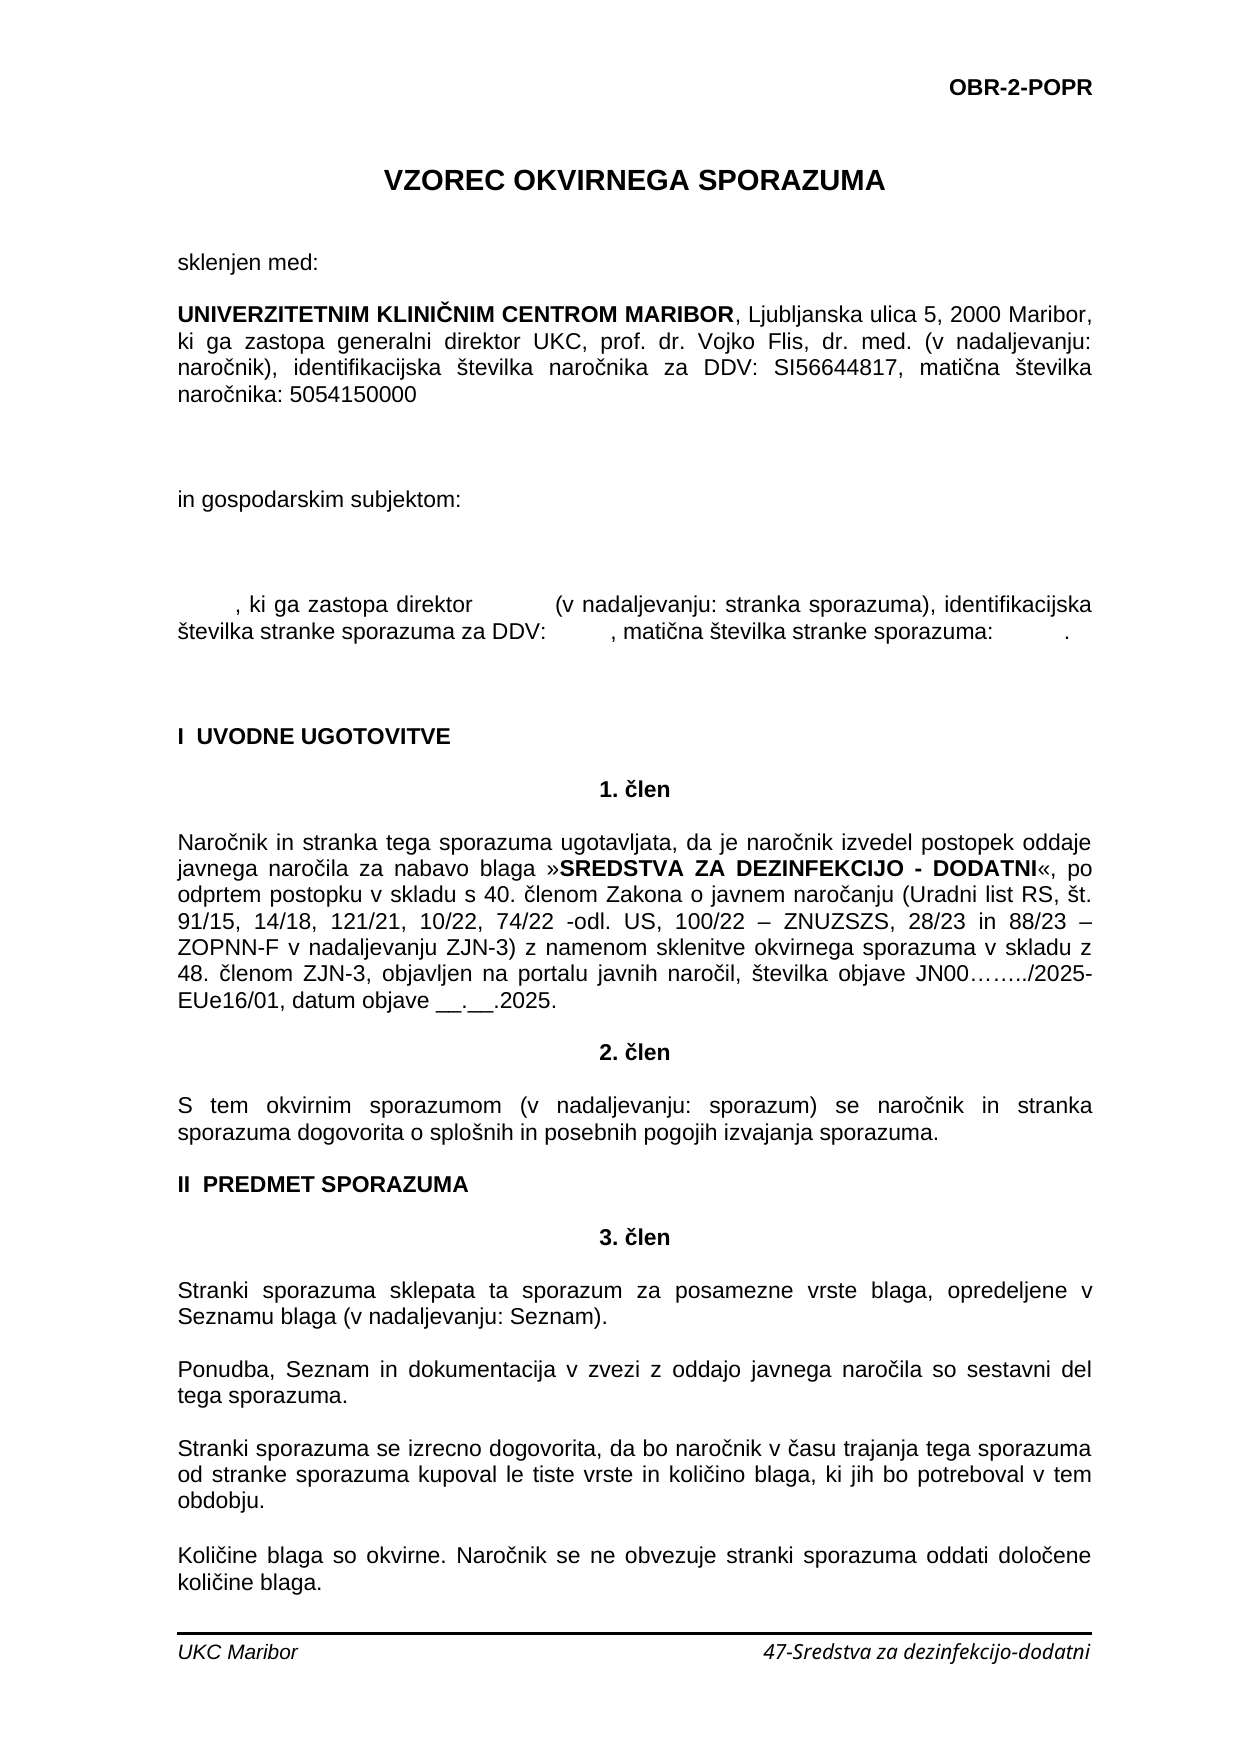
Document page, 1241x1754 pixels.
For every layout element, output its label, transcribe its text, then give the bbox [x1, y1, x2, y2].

text S tem okvirnim sporazumom (v nadaljevanju: sporazum) se naročnik in stranka sporazuma dogovorita o splošnih in posebnih pogojih izvajanja sporazuma. [177, 1092, 1092, 1145]
text , ki ga zastopa direktor (v nadaljevanju: stranka sporazuma), identifikacijska številka stranke sporazuma za DDV: , matična številka stranke sporazuma: . [177, 591, 1092, 644]
text Stranki sporazuma se izrecno dogovorita, da bo naročnik v času trajanja tega sporazuma od stranke sporazuma kupoval le tiste vrste in količino blaga, ki jih bo potreboval v tem obdobju. [177, 1435, 1092, 1514]
text 1. člen [177, 776, 1092, 802]
text Ponudba, Seznam in dokumentacija v zvezi z oddajo javnega naročila so sestavni del tega sporazuma. [177, 1356, 1092, 1408]
text 3. člen [177, 1224, 1092, 1250]
text 2. člen [177, 1039, 1092, 1066]
text Količine blaga so okvirne. Naročnik se ne obvezuje stranki sporazuma oddati določene količine blaga. [177, 1542, 1092, 1595]
text Stranki sporazuma sklepata ta sporazum za posamezne vrste blaga, opredeljene v Seznamu blaga (v nadaljevanju: Seznam). [177, 1277, 1092, 1329]
text in gospodarskim subjektom: [177, 486, 1092, 512]
text I UVODNE UGOTOVITVE [177, 723, 1092, 749]
text VZOREC OKVIRNEGA SPORAZUMA [177, 162, 1092, 196]
text sklenjen med: [177, 249, 1092, 275]
text UNIVERZITETNIM KLINIČNIM CENTROM MARIBOR, Ljubljanska ulica 5, 2000 Maribor, ki ga zastopa generalni direktor UKC, prof. dr. Vojko Flis, dr. med. (v nadaljevanju: naročnik), identifikacijska številka naročnika za DDV: SI56644817, matična številka naročnika: 5054150000 [177, 301, 1092, 407]
text II PREDMET SPORAZUMA [177, 1171, 1092, 1197]
text Naročnik in stranka tega sporazuma ugotavljata, da je naročnik izvedel postopek oddaje javnega naročila za nabavo blaga »SREDSTVA ZA DEZINFEKCIJO - DODATNI«, po odprtem postopku v skladu s 40. členom Zakona o javnem naročanju (Uradni list RS, št. 91/15, 14/18, 121/21, 10/22, 74/22 -odl. US, 100/22 – ZNUZSZS, 28/23 in 88/23 – ZOPNN-F v nadaljevanju ZJN-3) z namenom sklenitve okvirnega sporazuma v skladu z 48. členom ZJN-3, objavljen na portalu javnih naročil, številka objave JN00……../2025-EUe16/01, datum objave __.__.2025. [177, 828, 1092, 1013]
